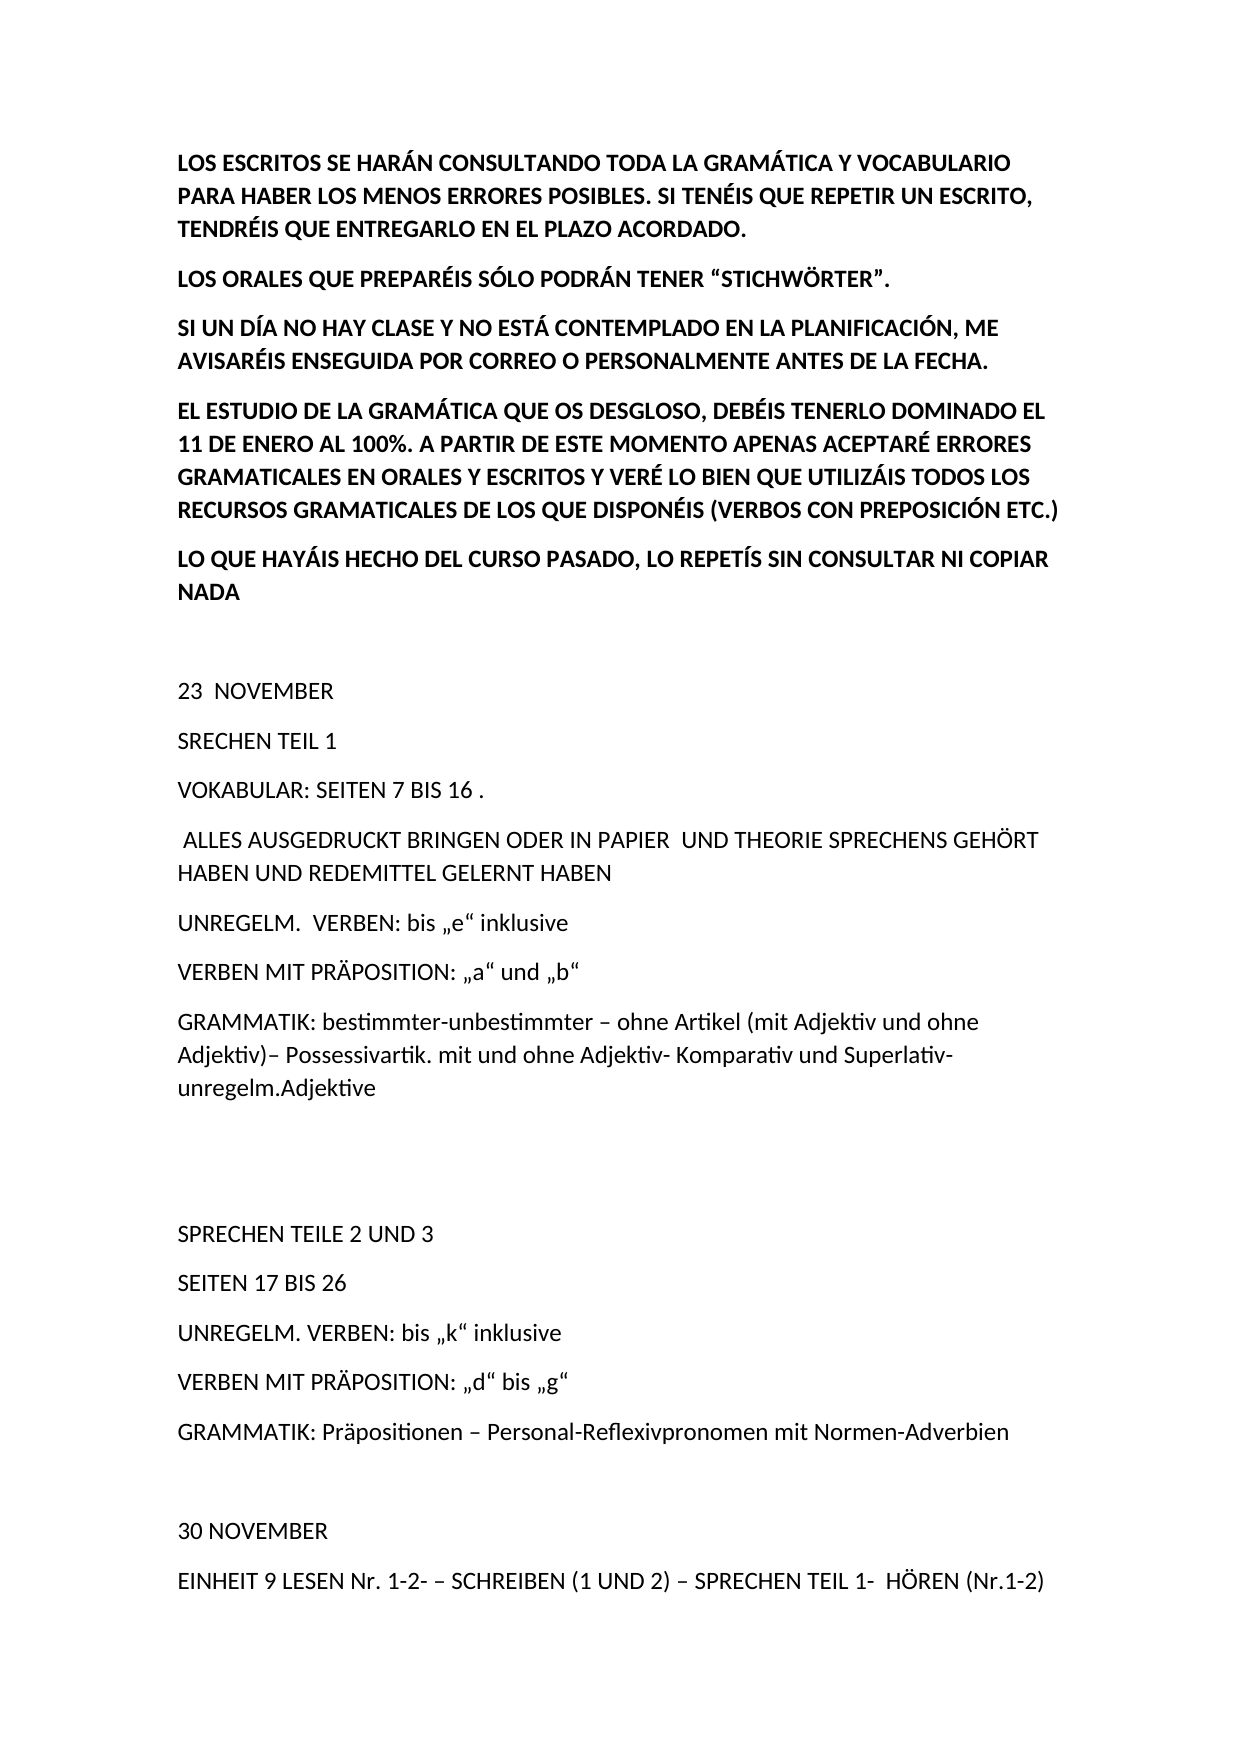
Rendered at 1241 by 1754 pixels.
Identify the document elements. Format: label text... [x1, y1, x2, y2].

text VOKABULAR: SEITEN 7 BIS 16 . [177, 775, 1063, 805]
text UNREGELM. VERBEN: bis „e“ inklusive [177, 907, 1063, 937]
text VERBEN MIT PRÄPOSITION: „a“ und „b“ [177, 956, 1063, 987]
text GRAMMATIK: Präpositionen – Personal-Reflexivpronomen mit Normen-Adverbien [177, 1416, 1063, 1447]
text SI UN DÍA NO HAY CLASE Y NO ESTÁ CONTEMPLADO EN LA PLANIFICACIÓN, ME AVISARÉIS ENSEGUIDA POR CORREO O PERSONALMENTE ANTES DE LA FECHA. [177, 313, 1063, 376]
text LOS ESCRITOS SE HARÁN CONSULTANDO TODA LA GRAMÁTICA Y VOCABULARIO PARA HABER LOS MENOS ERRORES POSIBLES. SI TENÉIS QUE REPETIR UN ESCRITO, TENDRÉIS QUE ENTREGARLO EN EL PLAZO ACORDADO. [177, 148, 1063, 244]
text ALLES AUSGEDRUCKT BRINGEN ODER IN PAPIER UND THEORIE SPRECHENS GEHÖRT HABEN UND REDEMITTEL GELERNT HABEN [177, 824, 1063, 888]
text 30 NOVEMBER [177, 1515, 1063, 1546]
text SEITEN 17 BIS 26 [177, 1267, 1063, 1298]
text EINHEIT 9 LESEN Nr. 1-2- – SCHREIBEN (1 UND 2) – SPRECHEN TEIL 1- HÖREN (Nr.1-2) [177, 1565, 1063, 1595]
text 23 NOVEMBER [177, 676, 1063, 706]
text SPRECHEN TEILE 2 UND 3 [177, 1218, 1063, 1248]
text LOS ORALES QUE PREPARÉIS SÓLO PODRÁN TENER “STICHWÖRTER”. [177, 263, 1063, 293]
text EL ESTUDIO DE LA GRAMÁTICA QUE OS DESGLOSO, DEBÉIS TENERLO DOMINADO EL 11 DE ENERO AL 100%. A PARTIR DE ESTE MOMENTO APENAS ACEPTARÉ ERRORES GRAMATICALES EN ORALES Y ESCRITOS Y VERÉ LO BIEN QUE UTILIZÁIS TODOS LOS RECURSOS GRAMATICALES DE LOS QUE DISPONÉIS (VERBOS CON PREPOSICIÓN ETC.) [177, 395, 1063, 524]
text UNREGELM. VERBEN: bis „k“ inklusive [177, 1317, 1063, 1347]
text LO QUE HAYÁIS HECHO DEL CURSO PASADO, LO REPETÍS SIN CONSULTAR NI COPIAR NADA [177, 543, 1063, 607]
text SRECHEN TEIL 1 [177, 725, 1063, 756]
text GRAMMATIK: bestimmter-unbestimmter – ohne Artikel (mit Adjektiv und ohne Adjektiv)– Possessivartik. mit und ohne Adjektiv- Komparativ und Superlativ- unregelm.Adjektive [177, 1006, 1063, 1102]
text VERBEN MIT PRÄPOSITION: „d“ bis „g“ [177, 1367, 1063, 1397]
